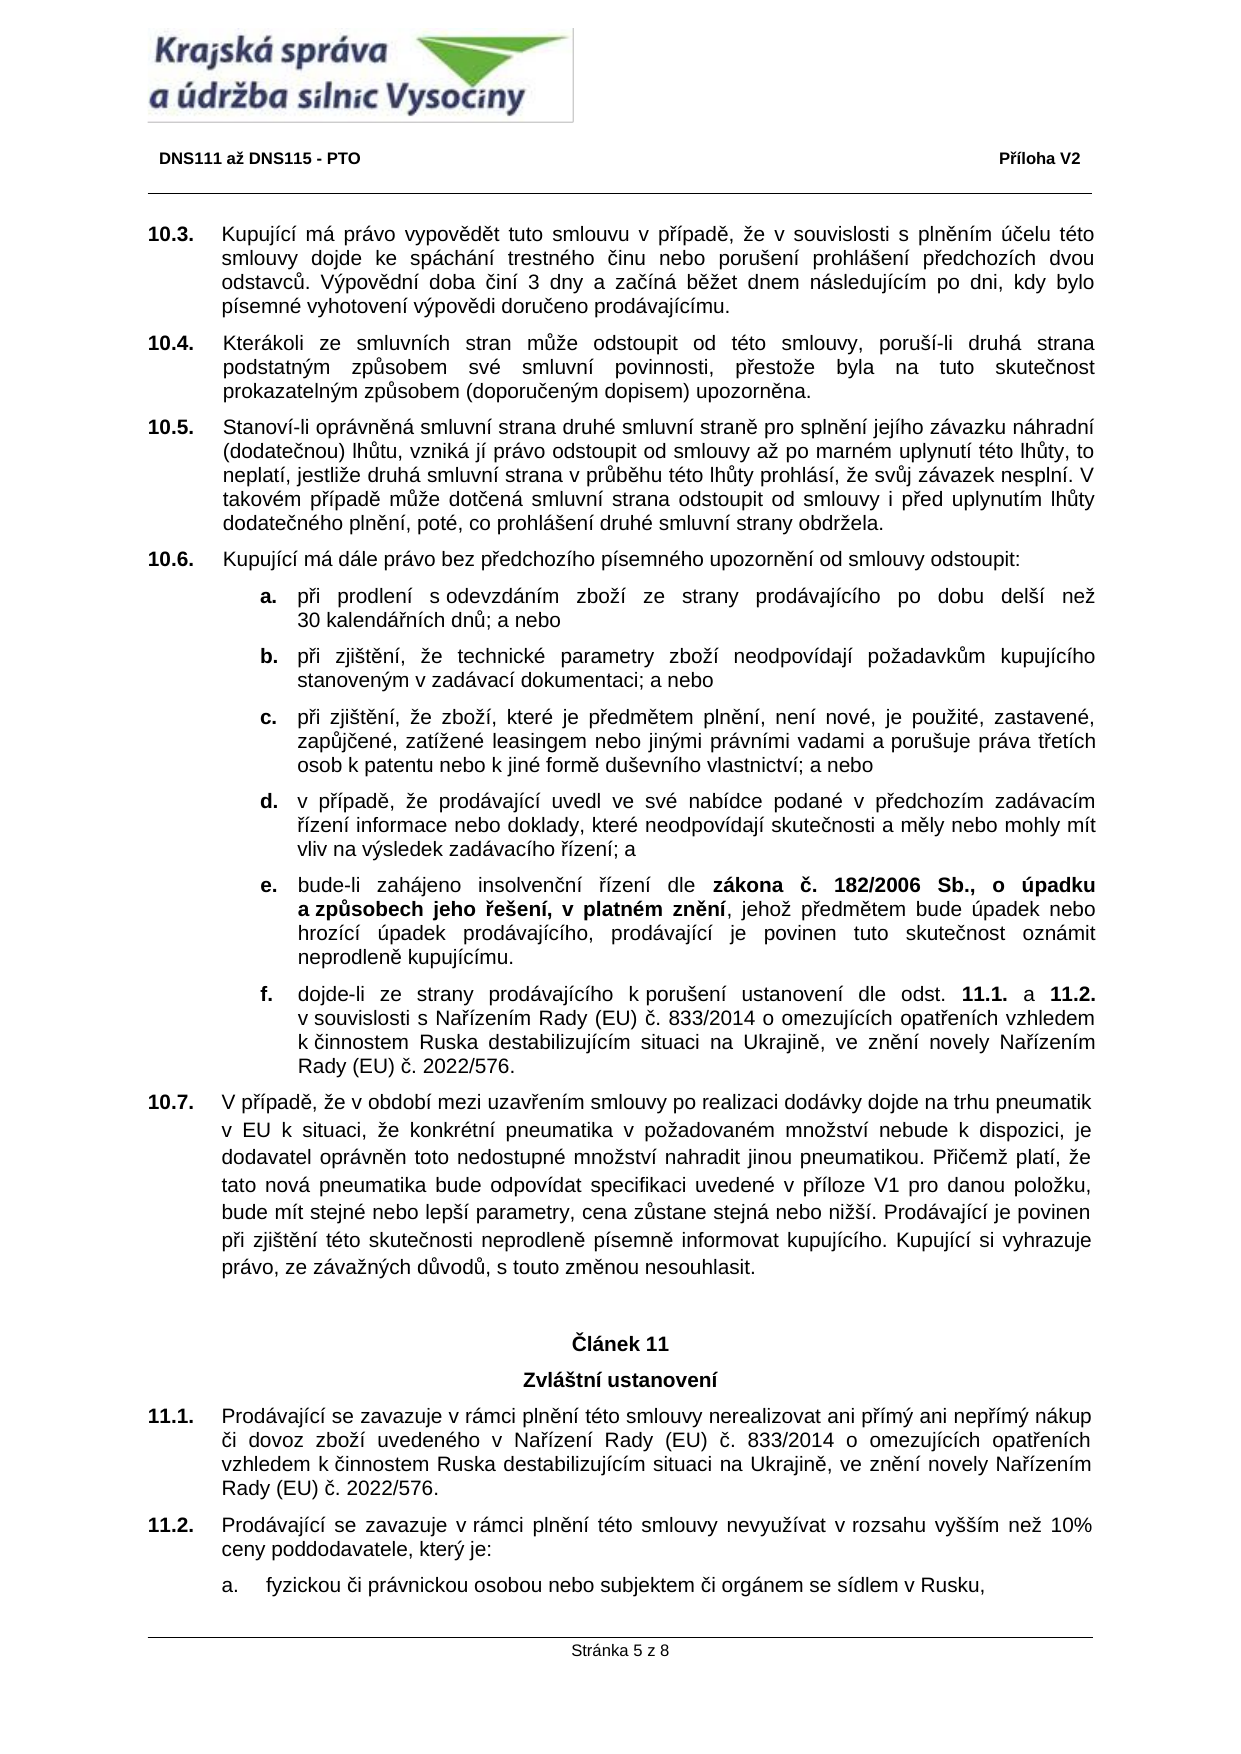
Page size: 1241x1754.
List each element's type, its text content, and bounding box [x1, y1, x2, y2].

list Kupující má dále právo bez předchozího písemného upozornění od smlouvy odstoupit: [148, 547, 1096, 571]
list v případě, že prodávající uvedl ve své nabídce podané v předchozím zadávacím řízení informace nebo doklady, které neodpovídají skutečnosti a měly nebo mohly mít vliv na výsledek zadávacího řízení; a [260, 789, 1096, 861]
list Prodávající se zavazuje v rámci plnění této smlouvy nevyužívat v rozsahu vyšším než 10% ceny poddodavatele, který je: [148, 1513, 1093, 1561]
list fyzickou či právnickou osobou nebo subjektem či orgánem se sídlem v Rusku, [221, 1573, 1093, 1597]
picture [147, 28, 574, 124]
list Kterákoli ze smluvních stran může odstoupit od této smlouvy, poruší-li druhá strana podstatným způsobem své smluvní povinnosti, přestože byla na tuto skutečnost prokazatelným způsobem (doporučeným dopisem) upozorněna. [148, 331, 1096, 402]
list Kupující má právo vypovědět tuto smlouvu v případě, že v souvislosti s plněním účelu této smlouvy dojde ke spáchání trestného činu nebo porušení prohlášení předchozích dvou odstavců. Výpovědní doba činí 3 dny a začíná běžet dnem následujícím po dni, kdy bylo písemné vyhotovení výpovědi doručeno prodávajícímu. [148, 222, 1096, 318]
list dojde-li ze strany prodávajícího k porušení ustanovení dle odst. 11.1. a 11.2. v souvislosti s Nařízením Rady (EU) č. 833/2014 o omezujících opatřeních vzhledem k činnostem Ruska destabilizujícím situaci na Ukrajině, ve znění novely Nařízením Rady (EU) č. 2022/576. [260, 982, 1096, 1077]
list Stanoví-li oprávněná smluvní strana druhé smluvní straně pro splnění jejího závazku náhradní (dodatečnou) lhůtu, vzniká jí právo odstoupit od smlouvy až po marném uplynutí této lhůty, to neplatí, jestliže druhá smluvní strana v průběhu této lhůty prohlásí, že svůj závazek nesplní. V takovém případě může dotčená smluvní strana odstoupit od smlouvy i před uplynutím lhůty dodatečného plnění, poté, co prohlášení druhé smluvní strany obdržela. [148, 415, 1096, 535]
text Článek 11 [148, 1331, 1093, 1355]
list Prodávající se zavazuje v rámci plnění této smlouvy nerealizovat ani přímý ani nepřímý nákup či dovoz zboží uvedeného v Nařízení Rady (EU) č. 833/2014 o omezujících opatřeních vzhledem k činnostem Ruska destabilizujícím situaci na Ukrajině, ve znění novely Nařízením Rady (EU) č. 2022/576. [148, 1404, 1093, 1500]
list bude-li zahájeno insolvenční řízení dle zákona č. 182/2006 Sb., o úpadku a způsobech jeho řešení, v platném znění, jehož předmětem bude úpadek nebo hrozící úpadek prodávajícího, prodávající je povinen tuto skutečnost oznámit neprodleně kupujícímu. [260, 873, 1096, 969]
list při zjištění, že technické parametry zboží neodpovídají požadavkům kupujícího stanoveným v zadávací dokumentaci; a nebo [260, 644, 1096, 692]
list při prodlení s odevzdáním zboží ze strany prodávajícího po dobu delší než 30 kalendářních dnů; a nebo [260, 584, 1096, 632]
list při zjištění, že zboží, které je předmětem plnění, není nové, je použité, zastavené, zapůjčené, zatížené leasingem nebo jinými právními vadami a porušuje práva třetích osob k patentu nebo k jiné formě duševního vlastnictví; a nebo [260, 704, 1096, 776]
text Zvláštní ustanovení [148, 1368, 1093, 1392]
list V případě, že v období mezi uzavřením smlouvy po realizaci dodávky dojde na trhu pneumatik v EU k situaci, že konkrétní pneumatika v požadovaném množství nebude k dispozici, je dodavatel oprávněn toto nedostupné množství nahradit jinou pneumatikou. Přičemž platí, že tato nová pneumatika bude odpovídat specifikaci uvedené v příloze V1 pro danou položku, bude mít stejné nebo lepší parametry, cena zůstane stejná nebo nižší. Prodávající je povinen při zjištění této skutečnosti neprodleně písemně informovat kupujícího. Kupující si vyhrazuje právo, ze závažných důvodů, s touto změnou nesouhlasit. [148, 1090, 1093, 1279]
